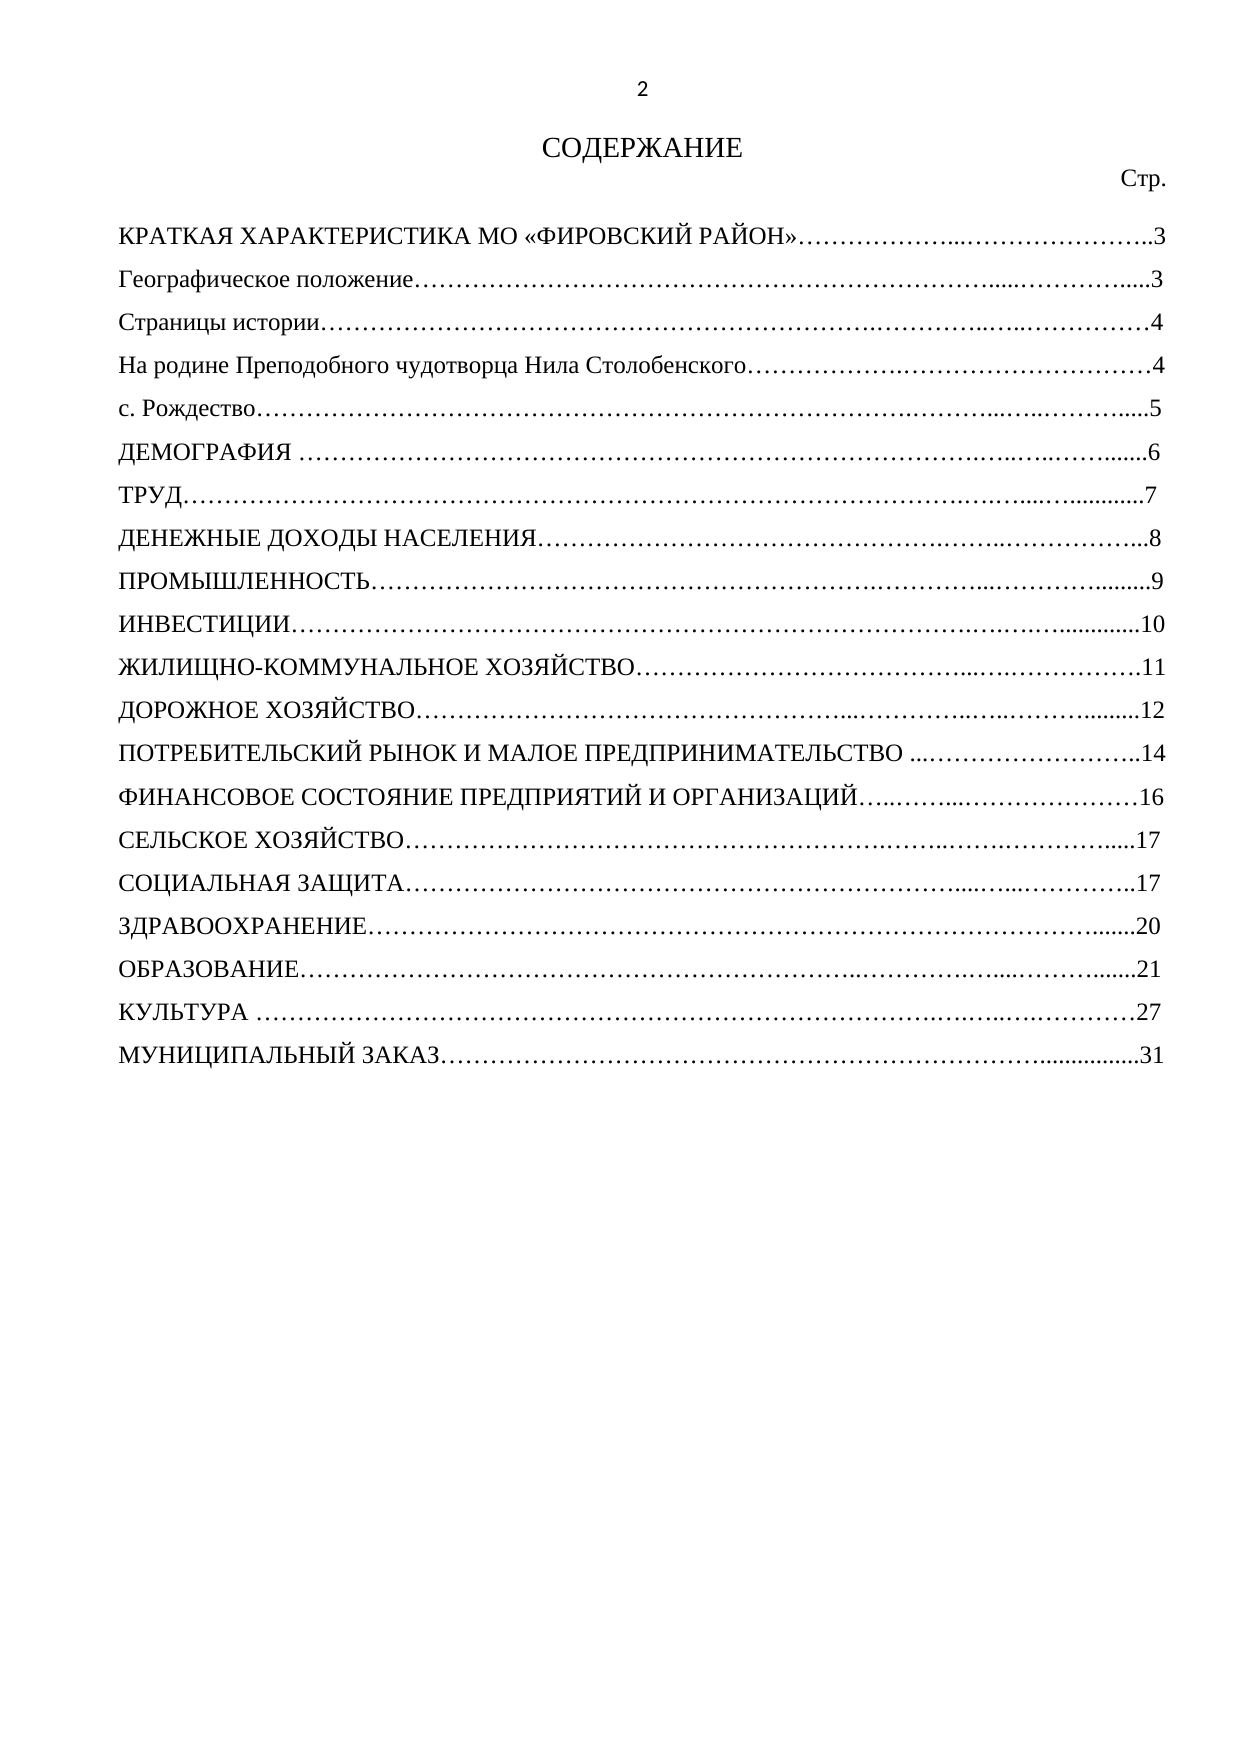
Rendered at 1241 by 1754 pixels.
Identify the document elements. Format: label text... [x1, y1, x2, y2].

text МУНИЦИПАЛЬНЫЙ ЗАКАЗ………………………………………………………………................31 [118, 1040, 1167, 1069]
text КРАТКАЯ ХАРАКТЕРИСТИКА МО «ФИРОВСКИЙ РАЙОН»………………...…………………..3 [118, 221, 1167, 250]
text ТРУД………………………………………………………………………………….….…....…............7 [118, 480, 1167, 508]
text ДЕНЕЖНЫЕ ДОХОДЫ НАСЕЛЕНИЯ………………………………………….……..……………...8 [118, 523, 1167, 552]
text Стр. [118, 163, 1167, 192]
text ПОТРЕБИТЕЛЬСКИЙ РЫНОК И МАЛОЕ ПРЕДПРИНИМАТЕЛЬСТВО ...……………………..14 [118, 738, 1167, 767]
text ПРОМЫШЛЕННОСТЬ…………………………………………………….…………...………….........9 [118, 566, 1167, 595]
text На родине Преподобного чудотворца Нила Столобенского……………….…………………………4 [118, 350, 1167, 379]
text ЖИЛИЩНО-КОММУНАЛЬНОЕ ХОЗЯЙСТВО…………………………………...….…………….11 [118, 652, 1167, 681]
text ЗДРАВООХРАНЕНИЕ…………………………………………………………………………….......20 [118, 911, 1167, 940]
text СОЦИАЛЬНАЯ ЗАЩИТА…………………………………………………………....…...…………..17 [118, 868, 1167, 897]
text ОБРАЗОВАНИЕ…………………………………………………………..………….…....……….......21 [118, 954, 1167, 983]
text ФИНАНСОВОЕ СОСТОЯНИЕ ПРЕДПРИЯТИЙ И ОРГАНИЗАЦИЙ…..……...…………………16 [118, 782, 1167, 810]
text СОДЕРЖАНИЕ [118, 130, 1167, 163]
text ДЕМОГРАФИЯ ……………………………………………………………………….…..…..…….......6 [118, 437, 1167, 465]
text КУЛЬТУРА ……………………………………………………………………….….…..….…………27 [118, 997, 1167, 1026]
text ИНВЕСТИЦИИ……………………………………………………………………….….….….............10 [118, 609, 1167, 638]
text Страницы истории………………………………………………………….…………..…..……………4 [118, 307, 1167, 336]
text Географическое положение…………………………………………………………….....………….....3 [118, 264, 1167, 293]
text СЕЛЬСКОЕ ХОЗЯЙСТВО………………………………………………….……..…….………….....17 [118, 825, 1167, 853]
text с. Рождество…………………………………………………………………….………...…..……….....5 [118, 393, 1167, 422]
text ДОРОЖНОЕ ХОЗЯЙСТВО……………………………………………...…………..…..……….........12 [118, 695, 1167, 724]
